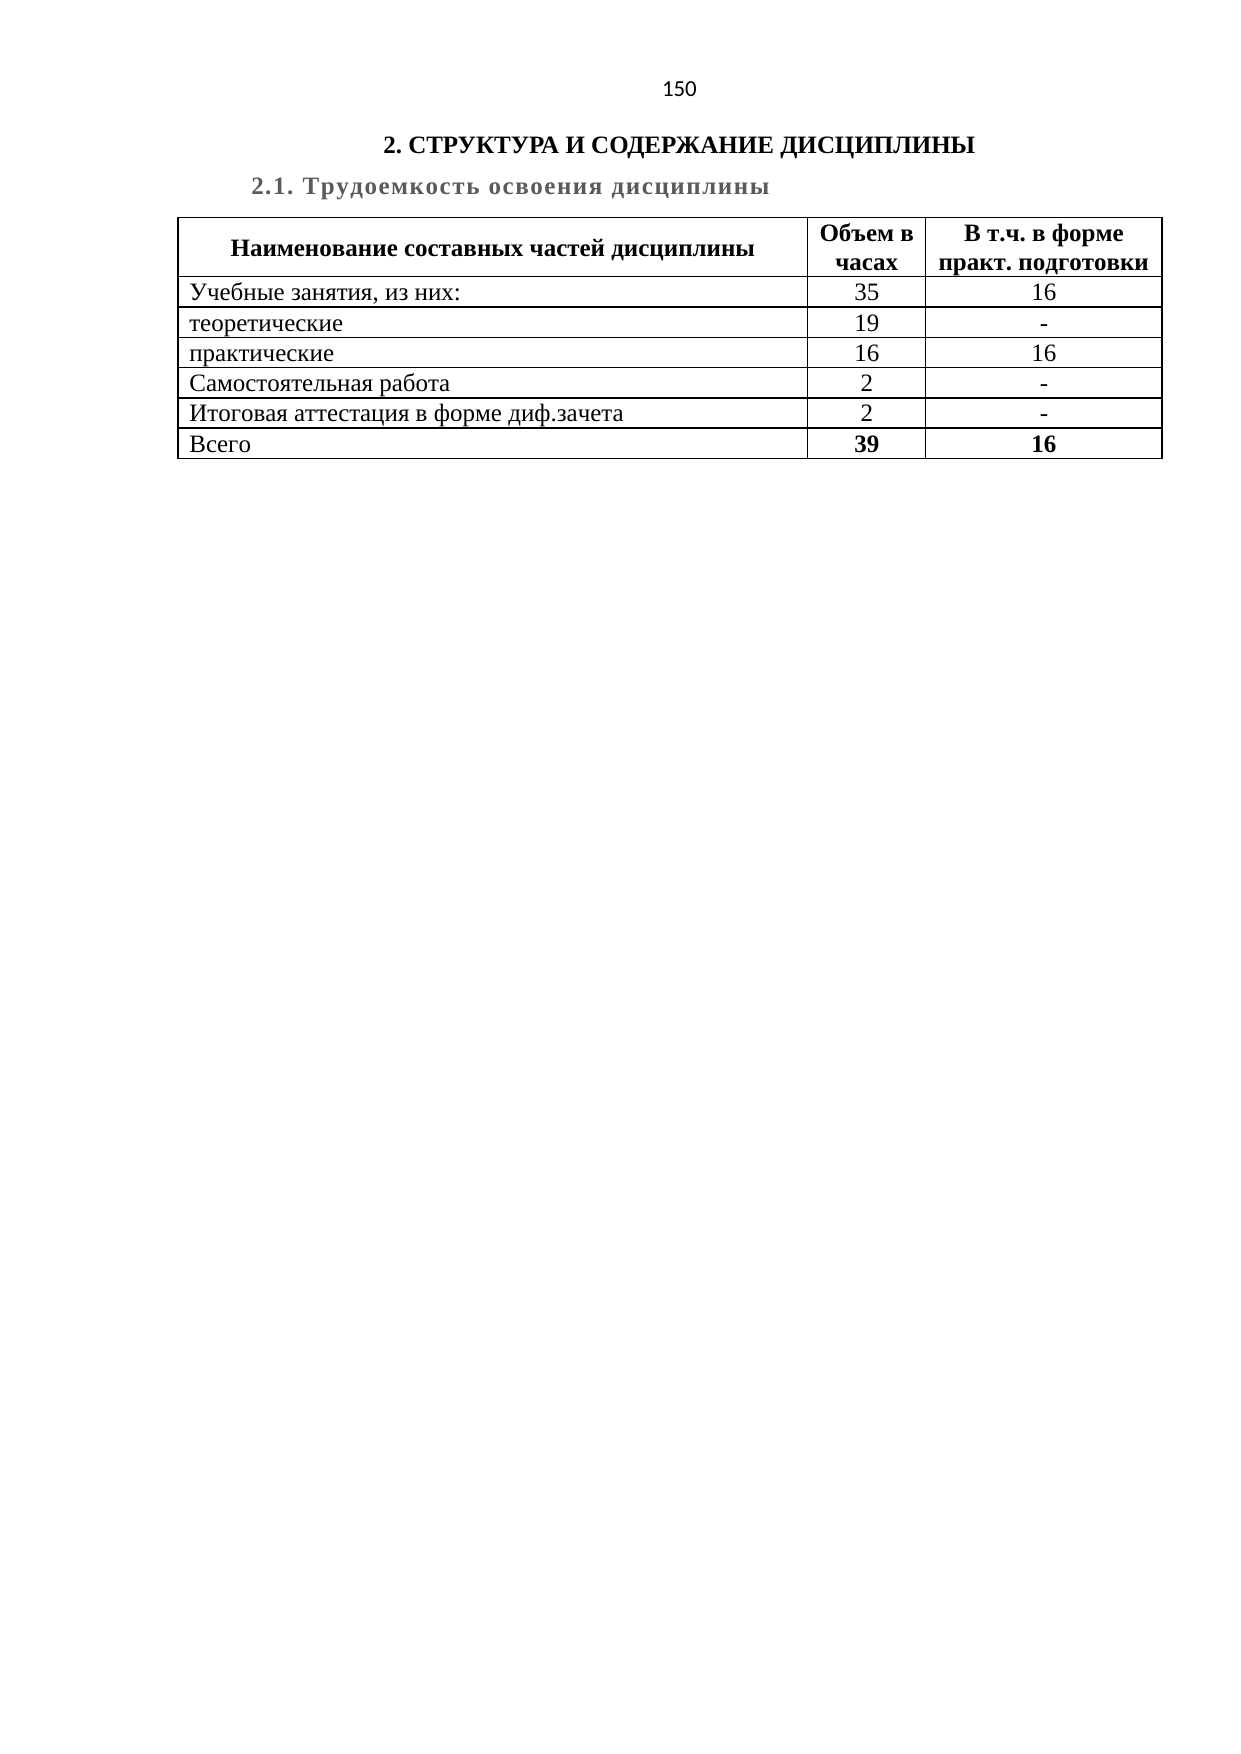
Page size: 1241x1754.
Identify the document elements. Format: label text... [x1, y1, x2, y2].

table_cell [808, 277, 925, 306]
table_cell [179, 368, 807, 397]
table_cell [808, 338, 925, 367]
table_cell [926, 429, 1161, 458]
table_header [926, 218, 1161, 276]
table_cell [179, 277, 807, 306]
text 2.1. Трудоемкость освоения дисциплины [177, 171, 1181, 200]
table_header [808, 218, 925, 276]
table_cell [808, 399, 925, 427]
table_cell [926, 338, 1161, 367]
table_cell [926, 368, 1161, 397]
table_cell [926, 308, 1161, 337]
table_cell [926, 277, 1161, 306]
text 2. Структура и содержание ДИСЦИПЛИНЫ [177, 130, 1181, 159]
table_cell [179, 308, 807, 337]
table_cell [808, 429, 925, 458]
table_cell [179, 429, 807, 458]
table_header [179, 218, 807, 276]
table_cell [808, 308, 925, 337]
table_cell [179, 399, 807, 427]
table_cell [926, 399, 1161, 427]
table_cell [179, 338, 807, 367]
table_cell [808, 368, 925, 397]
